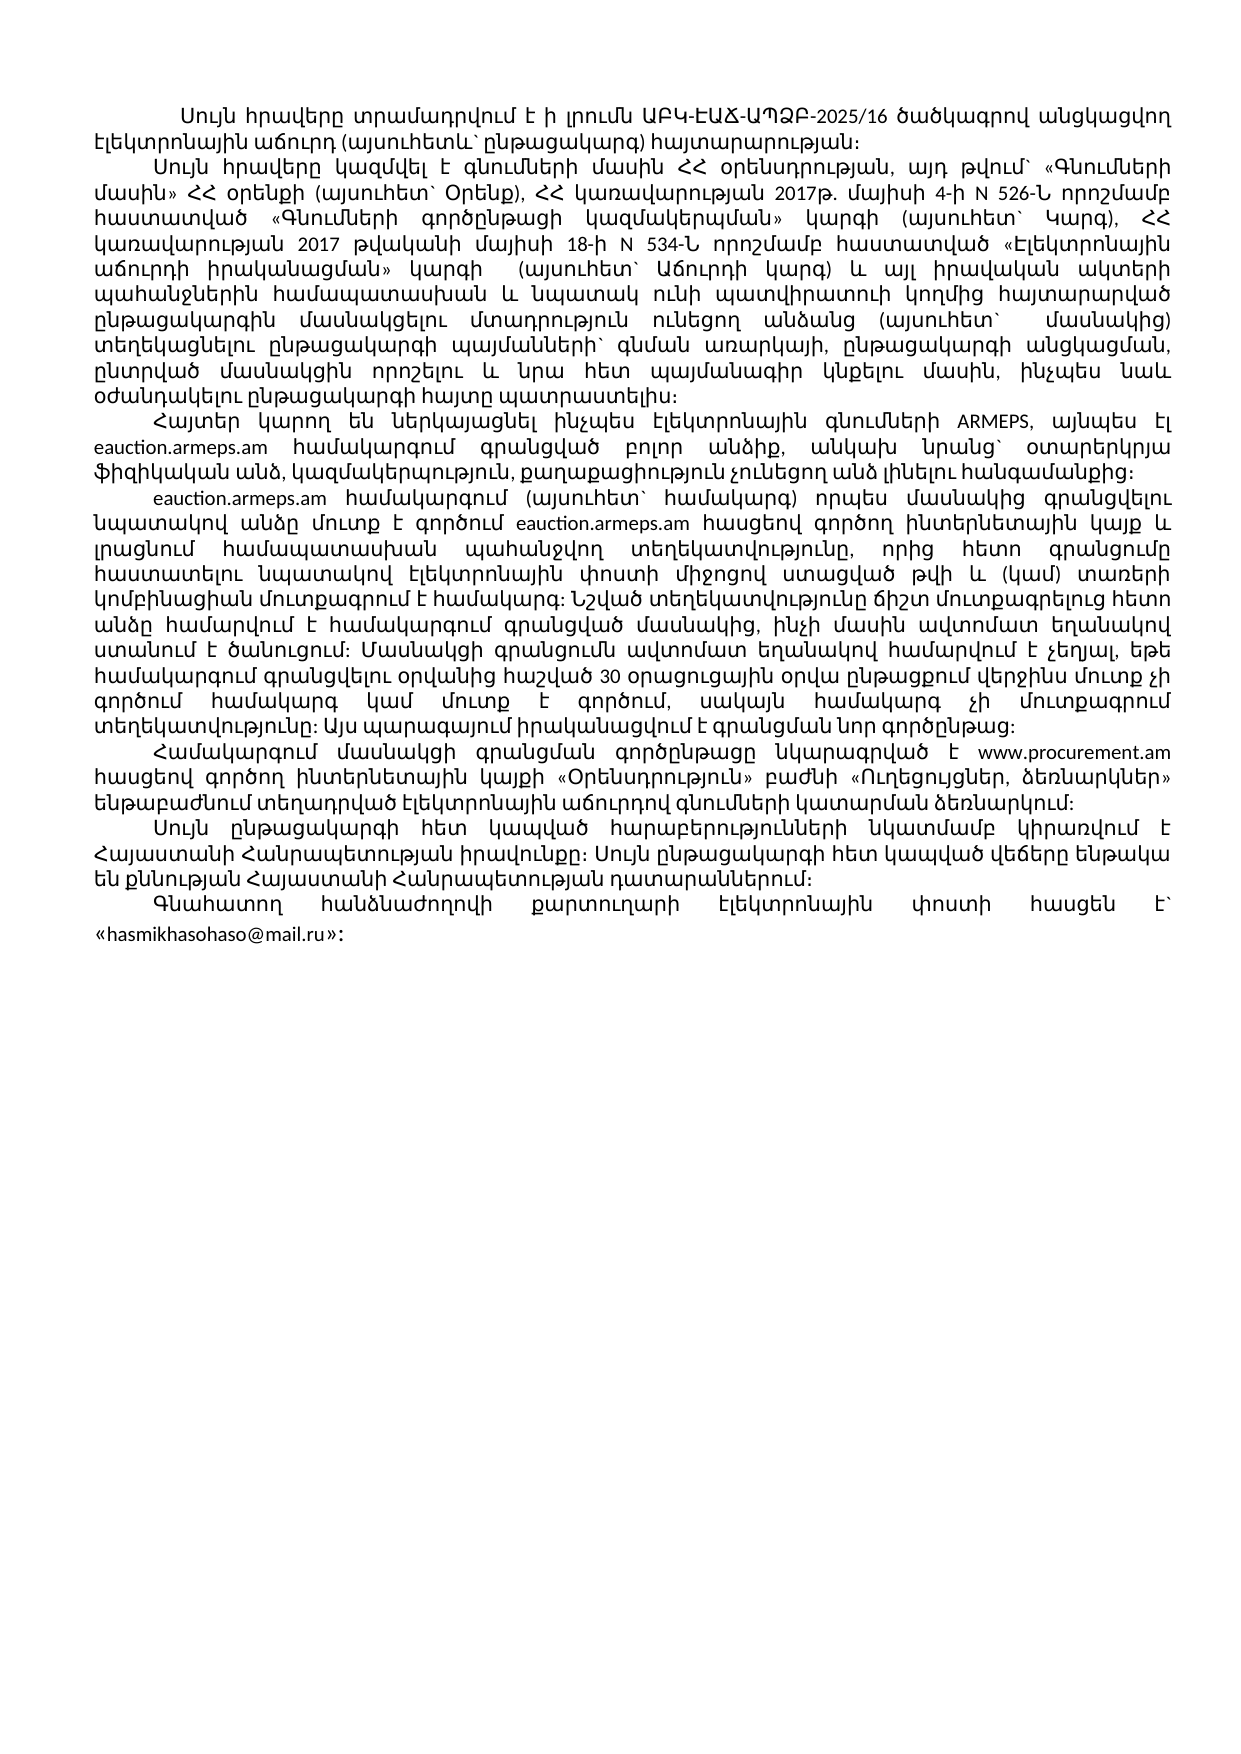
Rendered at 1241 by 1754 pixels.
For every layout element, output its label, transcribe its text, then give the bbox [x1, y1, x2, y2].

text Գնահատող հանձնաժողովի քարտուղարի էլեկտրոնային փոստի հասցեն է` «hasmikhasohaso@mail.ru»: [94, 892, 1171, 948]
text Սույն ընթացակարգի հետ կապված հարաբերությունների նկատմամբ կիրառվում է Հայաստանի Հանրապետության իրավունքը։ Սույն ընթացակարգի հետ կապված վեճերը ենթակա են քննության Հայաստանի Հանրապետության դատարաններում։ [94, 815, 1171, 892]
text Համակարգում մասնակցի գրանցման գործընթացը նկարագրված է www.procurement.am հասցեով գործող ինտերնետային կայքի «Օրենսդրություն» բաժնի «Ուղեցույցներ, ձեռնարկներ» ենթաբաժնում տեղադրված էլեկտրոնային աճուրդով գնումների կատարման ձեռնարկում: [94, 739, 1171, 815]
text Սույն հրավերը կազմվել է գնումների մասին ՀՀ օրենսդրության, այդ թվում` «Գնումների մասին» ՀՀ օրենքի (այսուհետ` Օրենք), ՀՀ կառավարության 2017թ. մայիսի 4-ի N 526-Ն որոշմամբ հաստատված «Գնումների գործընթացի կազմակերպման» կարգի (այսուհետ` Կարգ), ՀՀ կառավարության 2017 թվականի մայիսի 18-ի N 534-Ն որոշմամբ հաստատված «Էլեկտրոնային աճուրդի իրականացման» կարգի (այսուհետ` Աճուրդի կարգ) և այլ իրավական ակտերի պահանջներին համապատասխան և նպատակ ունի պատվիրատուի կողմից հայտարարված ընթացակարգին մասնակցելու մտադրություն ունեցող անձանց (այսուհետ` մասնակից) տեղեկացնելու ընթացակարգի պայմանների` գնման առարկայի, ընթացակարգի անցկացման, ընտրված մասնակցին որոշելու և նրա հետ պայմանագիր կնքելու մասին, ինչպես նաև օժանդակելու ընթացակարգի հայտը պատրաստելիս։ [94, 154, 1171, 409]
text eauction.armeps.am համակարգում (այսուհետ` համակարգ) որպես մասնակից գրանցվելու նպատակով անձը մուտք է գործում eauction.armeps.am հասցեով գործող ինտերնետային կայք և լրացնում համապատասխան պահանջվող տեղեկատվությունը, որից հետո գրանցումը հաստատելու նպատակով էլեկտրոնային փոստի միջոցով ստացված թվի և (կամ) տառերի կոմբինացիան մուտքագրում է համակարգ: Նշված տեղեկատվությունը ճիշտ մուտքագրելուց հետո անձը համարվում է համակարգում գրանցված մասնակից, ինչի մասին ավտոմատ եղանակով ստանում է ծանուցում: Մասնակցի գրանցումն ավտոմատ եղանակով համարվում է չեղյալ, եթե համակարգում գրանցվելու օրվանից հաշված 30 օրացուցային օրվա ընթացքում վերջինս մուտք չի գործում համակարգ կամ մուտք է գործում, սակայն համակարգ չի մուտքագրում տեղեկատվությունը: Այս պարագայում իրականացվում է գրանցման նոր գործընթաց: [94, 485, 1171, 739]
text Սույն հրավերը տրամադրվում է ի լրումն ԱԲԿ-ԷԱՃ-ԱՊՁԲ-2025/16 ծածկագրով անցկացվող էլեկտրոնային աճուրդ (այսուհետև` ընթացակարգ) հայտարարության։ [94, 104, 1171, 154]
text Հայտեր կարող են ներկայացնել ինչպես էլեկտրոնային գնումների ARMEPS, այնպես էլ eauction.armeps.am համակարգում գրանցված բոլոր անձիք, անկախ նրանց` օտարերկրյա ֆիզիկական անձ, կազմակերպություն, քաղաքացիություն չունեցող անձ լինելու հանգամանքից։ [94, 409, 1171, 485]
